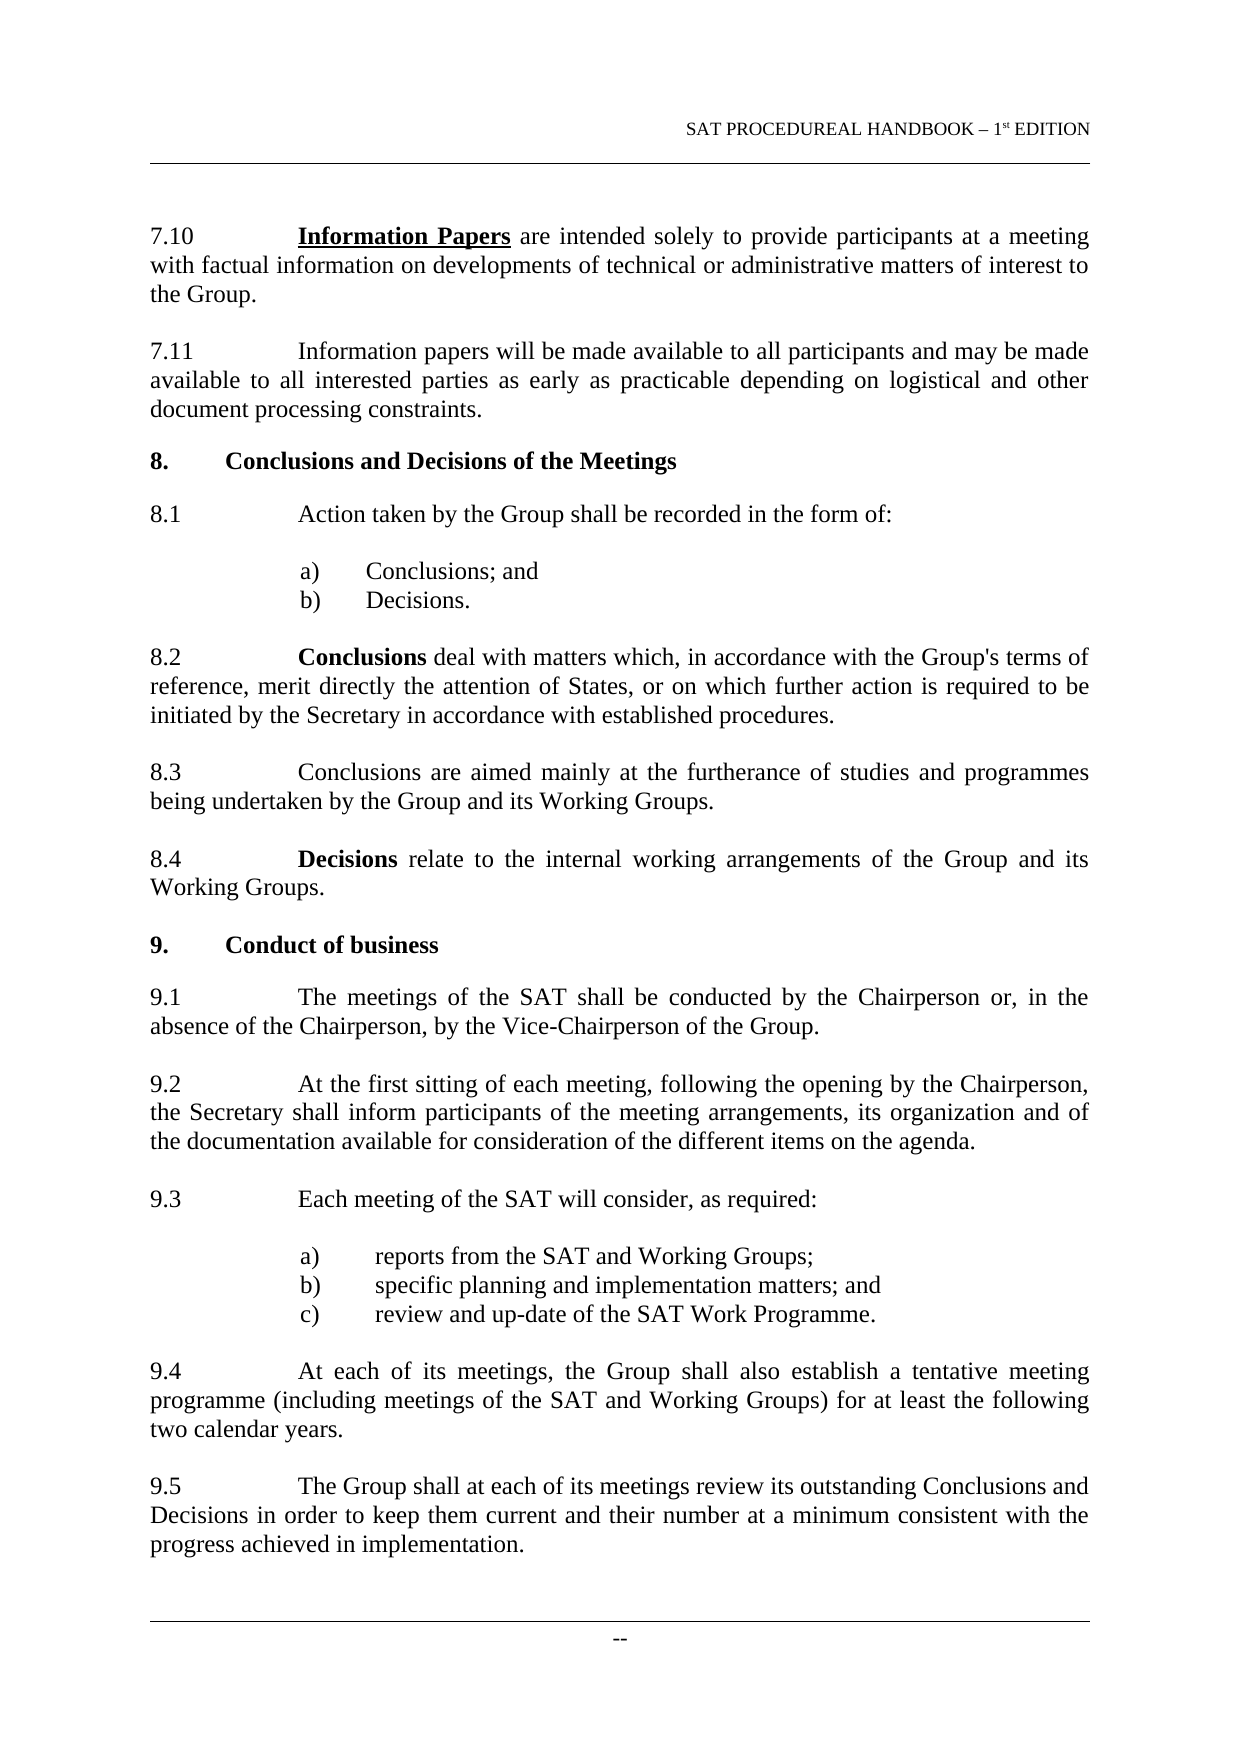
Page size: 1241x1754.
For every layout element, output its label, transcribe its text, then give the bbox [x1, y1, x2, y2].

list The meetings of the SAT shall be conducted by the Chairperson or, in the absence of the Chairperson, by the Vice-Chairperson of the Group. [150, 982, 1090, 1040]
text a) Conclusions; and [150, 556, 1090, 585]
list At the first sitting of each meeting, following the opening by the Chairperson, the Secretary shall inform participants of the meeting arrangements, its organization and of the documentation available for consideration of the different items on the agenda. [150, 1069, 1090, 1155]
list review and up-date of the SAT Work Programme. [300, 1299, 1090, 1327]
list Information papers will be made available to all participants and may be made available to all interested parties as early as practicable depending on logistical and other document processing constraints. [150, 336, 1090, 423]
list At each of its meetings, the Group shall also establish a tentative meeting programme (including meetings of the SAT and Working Groups) for at least the following two calendar years. [150, 1356, 1090, 1442]
list Each meeting of the SAT will consider, as required: [150, 1184, 1090, 1212]
list Conclusions are aimed mainly at the furtherance of studies and programmes being undertaken by the Group and its Working Groups. [150, 757, 1090, 815]
list Conclusions deal with matters which, in accordance with the Group's terms of reference, merit directly the attention of States, or on which further action is required to be initiated by the Secretary in accordance with established procedures. [150, 642, 1090, 729]
list Decisions relate to the internal working arrangements of the Group and its Working Groups. [150, 844, 1090, 901]
text b) Decisions. [150, 585, 1090, 614]
subtitle 9. Conduct of business [150, 930, 1090, 959]
list reports from the SAT and Working Groups; [300, 1241, 1090, 1270]
list Information Papers are intended solely to provide participants at a meeting with factual information on developments of technical or administrative matters of interest to the Group. [150, 221, 1090, 308]
subtitle 8. Conclusions and Decisions of the Meetings [150, 446, 1090, 475]
list Action taken by the Group shall be recorded in the form of: [150, 499, 1090, 527]
list The Group shall at each of its meetings review its outstanding Conclusions and Decisions in order to keep them current and their number at a minimum consistent with the progress achieved in implementation. [150, 1471, 1090, 1557]
list specific planning and implementation matters; and [300, 1270, 1090, 1299]
